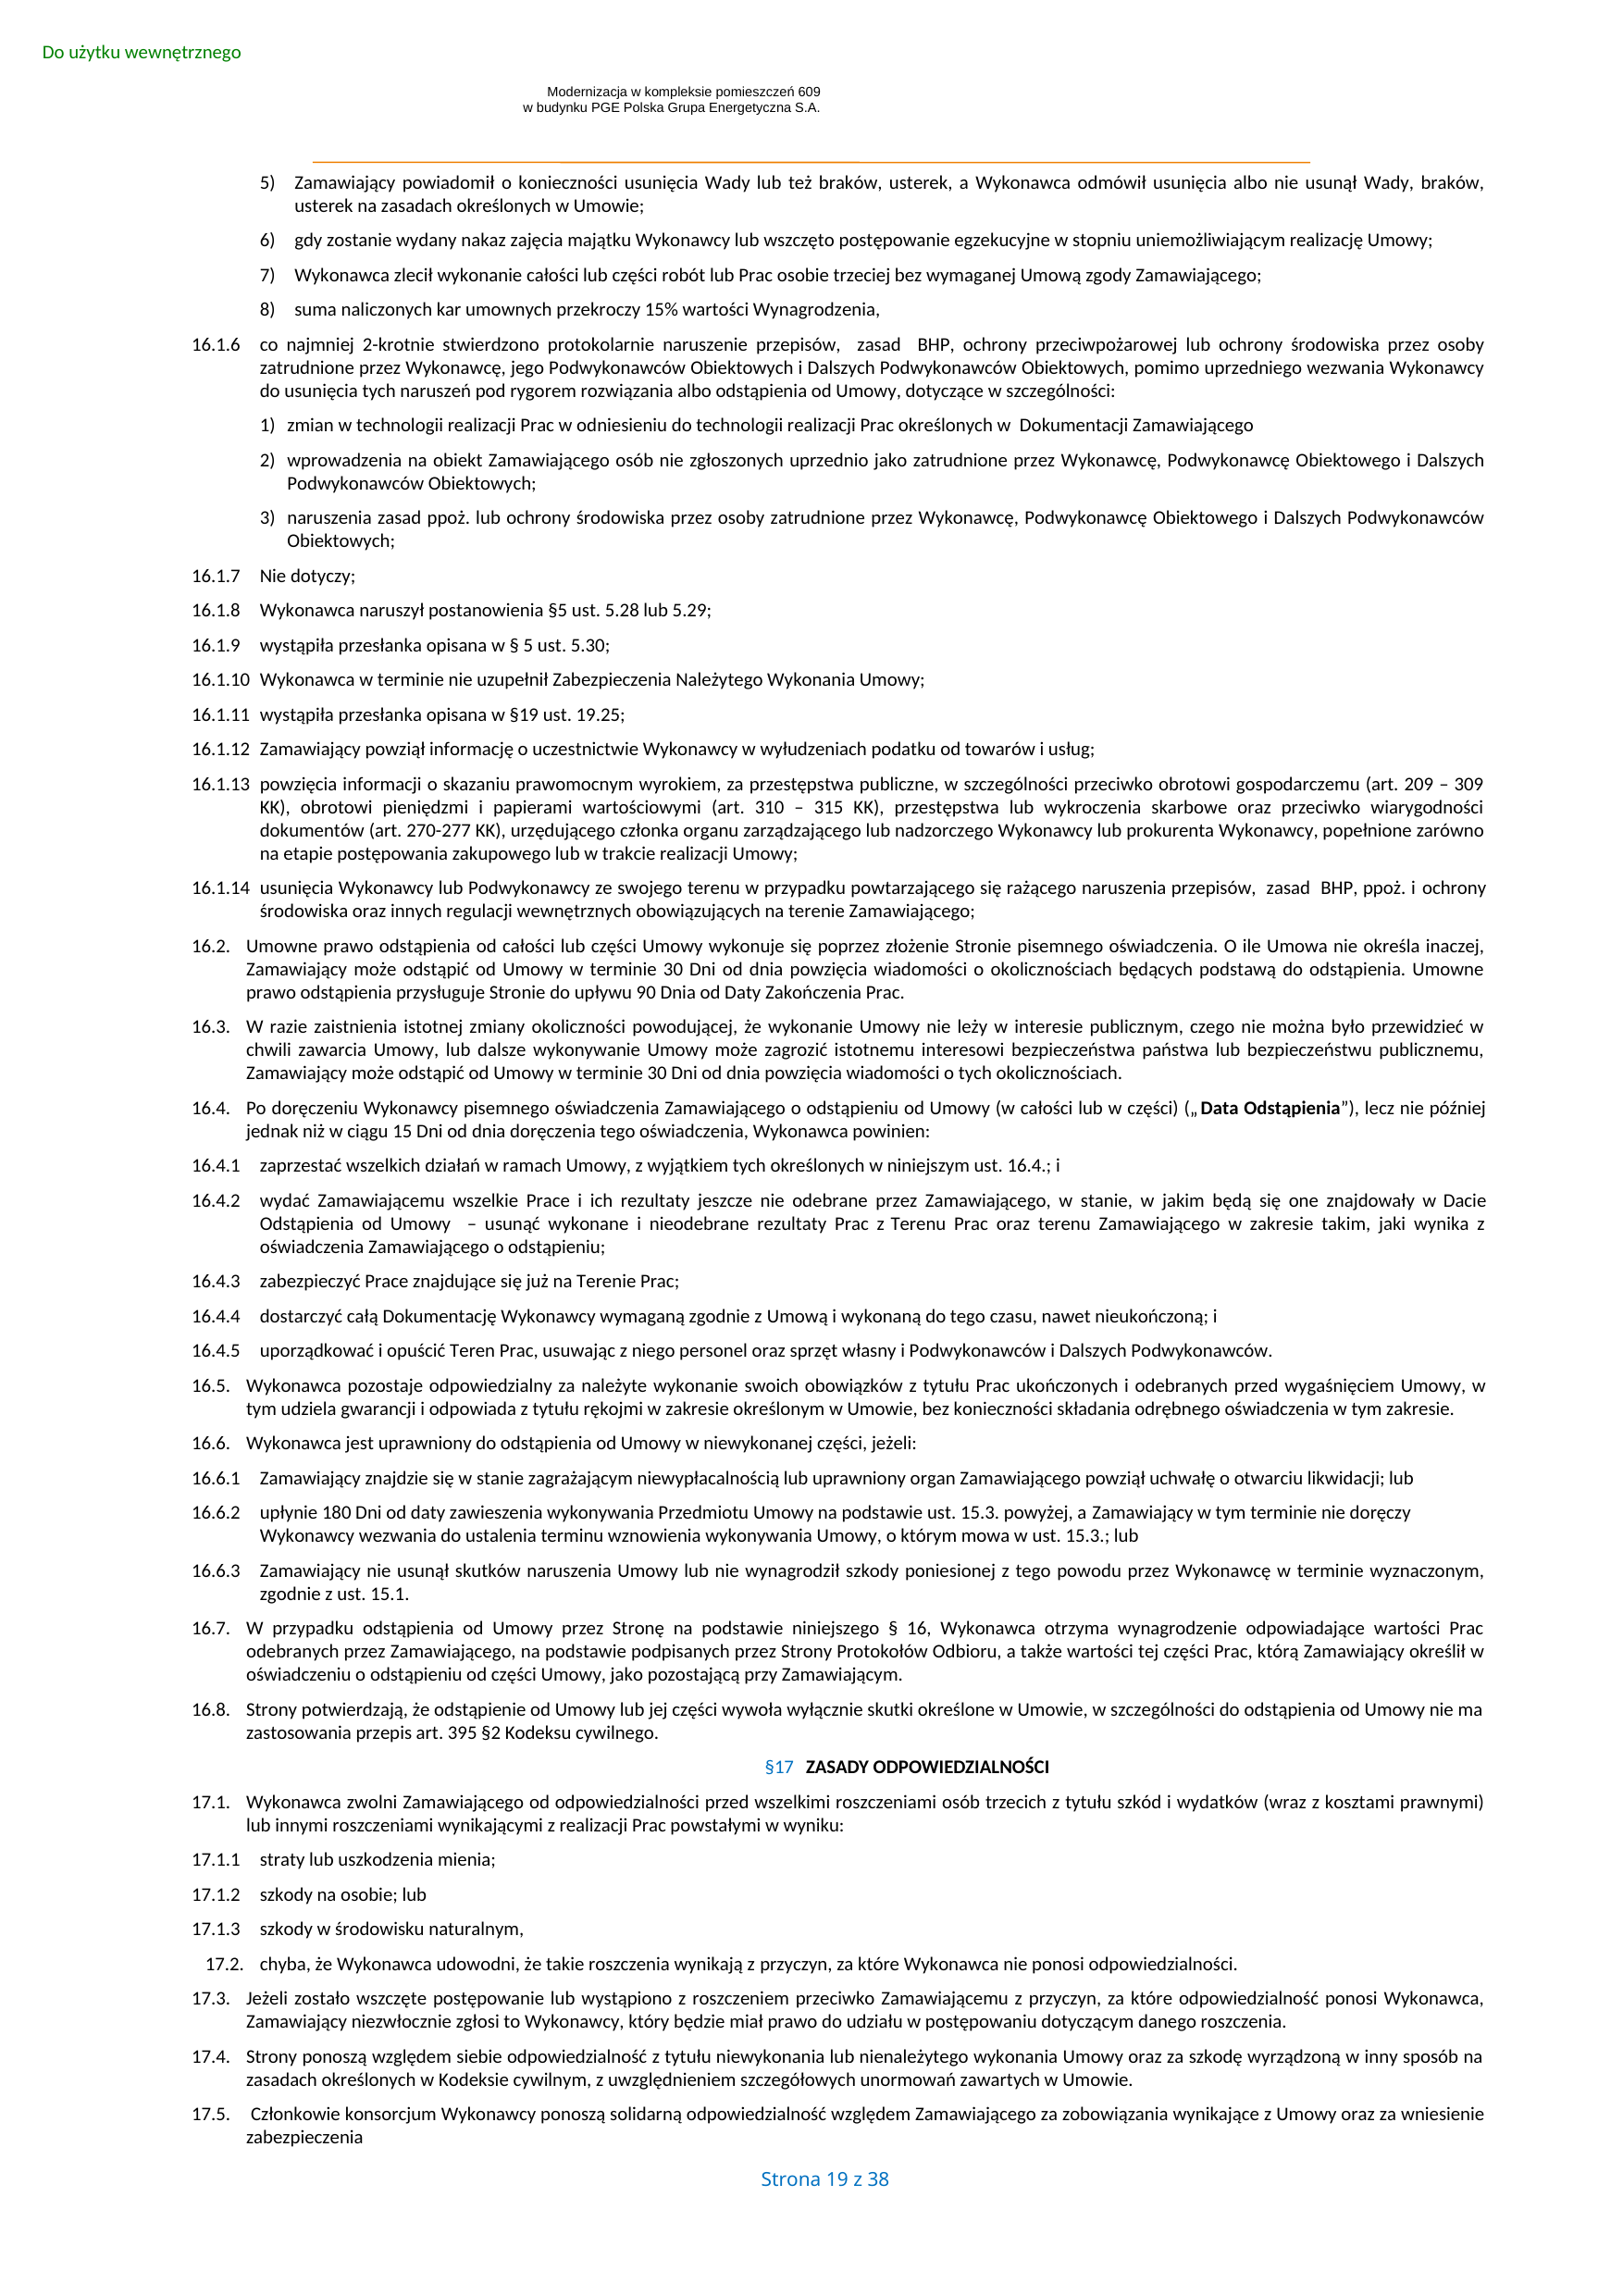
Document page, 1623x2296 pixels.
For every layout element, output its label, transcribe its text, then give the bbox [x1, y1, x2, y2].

subtitle wystąpiła przesłanka opisana w § 5 ust. 5.30; [192, 633, 1486, 656]
subtitle Wykonawca naruszył postanowienia §5 ust. 5.28 lub 5.29; [192, 599, 1486, 622]
subtitle Zamawiający powziął informację o uczestnictwie Wykonawcy w wyłudzeniach podatku od towarów i usług; [192, 738, 1486, 761]
subtitle wystąpiła przesłanka opisana w §19 ust. 19.25; [192, 702, 1486, 726]
subtitle Zamawiający znajdzie się w stanie zagrażającym niewypłacalnością lub uprawniony organ Zamawiającego powziął uchwałę o otwarciu likwidacji; lub [192, 1466, 1486, 1489]
subtitle W razie zaistnienia istotnej zmiany okoliczności powodującej, że wykonanie Umowy nie leży w interesie publicznym, czego nie można było przewidzieć w chwili zawarcia Umowy, lub dalsze wykonywanie Umowy może zagrozić istotnemu interesowi bezpieczeństwa państwa lub bezpieczeństwu publicznemu, Zamawiający może odstąpić od Umowy w terminie 30 Dni od dnia powzięcia wiadomości o tych okolicznościach. [192, 1015, 1486, 1085]
subtitle gdy zostanie wydany nakaz zajęcia majątku Wykonawcy lub wszczęto postępowanie egzekucyjne w stopniu uniemożliwiającym realizację Umowy; [260, 229, 1486, 252]
subtitle Wykonawca pozostaje odpowiedzialny za należyte wykonanie swoich obowiązków z tytułu Prac ukończonych i odebranych przed wygaśnięciem Umowy, w tym udziela gwarancji i odpowiada z tytułu rękojmi w zakresie określonym w Umowie, bez konieczności składania odrębnego oświadczenia w tym zakresie. [192, 1373, 1486, 1420]
subtitle Strony potwierdzają, że odstąpienie od Umowy lub jej części wywoła wyłącznie skutki określone w Umowie, w szczególności do odstąpienia od Umowy nie ma zastosowania przepis art. 395 §2 Kodeksu cywilnego. [192, 1697, 1486, 1744]
subtitle co najmniej 2-krotnie stwierdzono protokolarnie naruszenie przepisów, zasad BHP, ochrony przeciwpożarowej lub ochrony środowiska przez osoby zatrudnione przez Wykonawcę, jego Podwykonawców Obiektowych i Dalszych Podwykonawców Obiektowych, pomimo uprzedniego wezwania Wykonawcy do usunięcia tych naruszeń pod rygorem rozwiązania albo odstąpienia od Umowy, dotyczące w szczególności: [192, 332, 1486, 402]
subtitle Zamawiający powiadomił o konieczności usunięcia Wady lub też braków, usterek, a Wykonawca odmówił usunięcia albo nie usunął Wady, braków, usterek na zasadach określonych w Umowie; [260, 170, 1486, 217]
subtitle wydać Zamawiającemu wszelkie Prace i ich rezultaty jeszcze nie odebrane przez Zamawiającego, w stanie, w jakim będą się one znajdowały w Dacie Odstąpienia od Umowy – usunąć wykonane i nieodebrane rezultaty Prac z Terenu Prac oraz terenu Zamawiającego w zakresie takim, jaki wynika z oświadczenia Zamawiającego o odstąpieniu; [192, 1188, 1486, 1258]
subtitle zaprzestać wszelkich działań w ramach Umowy, z wyjątkiem tych określonych w niniejszym ust. 16.4.; i [192, 1154, 1486, 1177]
subtitle Wykonawca zwolni Zamawiającego od odpowiedzialności przed wszelkimi roszczeniami osób trzecich z tytułu szkód i wydatków (wraz z kosztami prawnymi) lub innymi roszczeniami wynikającymi z realizacji Prac powstałymi w wyniku: [192, 1790, 1486, 1836]
subtitle zmian w technologii realizacji Prac w odniesieniu do technologii realizacji Prac określonych w Dokumentacji Zamawiającego [260, 414, 1486, 437]
subtitle szkody w środowisku naturalnym, [192, 1917, 1486, 1941]
subtitle uporządkować i opuścić Teren Prac, usuwając z niego personel oraz sprzęt własny i Podwykonawców i Dalszych Podwykonawców. [192, 1339, 1486, 1362]
subtitle naruszenia zasad ppoż. lub ochrony środowiska przez osoby zatrudnione przez Wykonawcę, Podwykonawcę Obiektowego i Dalszych Podwykonawców Obiektowych; [260, 506, 1486, 552]
subtitle zabezpieczyć Prace znajdujące się już na Terenie Prac; [192, 1270, 1486, 1293]
subtitle wprowadzenia na obiekt Zamawiającego osób nie zgłoszonych uprzednio jako zatrudnione przez Wykonawcę, Podwykonawcę Obiektowego i Dalszych Podwykonawców Obiektowych; [260, 448, 1486, 494]
subtitle Zamawiający nie usunął skutków naruszenia Umowy lub nie wynagrodził szkody poniesionej z tego powodu przez Wykonawcę w terminie wyznaczonym, zgodnie z ust. 15.1. [192, 1558, 1486, 1605]
subtitle dostarczyć całą Dokumentację Wykonawcy wymaganą zgodnie z Umową i wykonaną do tego czasu, nawet nieukończoną; i [192, 1304, 1486, 1327]
subtitle W przypadku odstąpienia od Umowy przez Stronę na podstawie niniejszego § 16, Wykonawca otrzyma wynagrodzenie odpowiadające wartości Prac odebranych przez Zamawiającego, na podstawie podpisanych przez Strony Protokołów Odbioru, a także wartości tej części Prac, którą Zamawiający określił w oświadczeniu o odstąpieniu od części Umowy, jako pozostającą przy Zamawiającym. [192, 1617, 1486, 1686]
subtitle Strony ponoszą względem siebie odpowiedzialność z tytułu niewykonania lub nienależytego wykonania Umowy oraz za szkodę wyrządzoną w inny sposób na zasadach określonych w Kodeksie cywilnym, z uwzględnieniem szczegółowych unormowań zawartych w Umowie. [192, 2044, 1486, 2091]
subtitle Jeżeli zostało wszczęte postępowanie lub wystąpiono z roszczeniem przeciwko Zamawiającemu z przyczyn, za które odpowiedzialność ponosi Wykonawca, Zamawiający niezwłocznie zgłosi to Wykonawcy, który będzie miał prawo do udziału w postępowaniu dotyczącym danego roszczenia. [192, 1987, 1486, 2033]
subtitle Nie dotyczy; [192, 564, 1486, 587]
subtitle upłynie 180 Dni od daty zawieszenia wykonywania Przedmiotu Umowy na podstawie ust. 15.3. powyżej, a Zamawiający w tym terminie nie doręczy Wykonawcy wezwania do ustalenia terminu wznowienia wykonywania Umowy, o którym mowa w ust. 15.3.; lub [192, 1501, 1486, 1547]
subtitle powzięcia informacji o skazaniu prawomocnym wyrokiem, za przestępstwa publiczne, w szczególności przeciwko obrotowi gospodarczemu (art. 209 – 309 KK), obrotowi pieniędzmi i papierami wartościowymi (art. 310 – 315 KK), przestępstwa lub wykroczenia skarbowe oraz przeciwko wiarygodności dokumentów (art. 270-277 KK), urzędującego członka organu zarządzającego lub nadzorczego Wykonawcy lub prokurenta Wykonawcy, popełnione zarówno na etapie postępowania zakupowego lub w trakcie realizacji Umowy; [192, 772, 1486, 864]
subtitle Członkowie konsorcjum Wykonawcy ponoszą solidarną odpowiedzialność względem Zamawiającego za zobowiązania wynikające z Umowy oraz za wniesienie zabezpieczenia [192, 2103, 1486, 2149]
subtitle Wykonawca jest uprawniony do odstąpienia od Umowy w niewykonanej części, jeżeli: [192, 1432, 1486, 1455]
subtitle Po doręczeniu Wykonawcy pisemnego oświadczenia Zamawiającego o odstąpieniu od Umowy (w całości lub w części) („Data Odstąpienia”), lecz nie później jednak niż w ciągu 15 Dni od dnia doręczenia tego oświadczenia, Wykonawca powinien: [192, 1096, 1486, 1142]
subtitle Wykonawca w terminie nie uzupełnił Zabezpieczenia Należytego Wykonania Umowy; [192, 668, 1486, 691]
subtitle ZASADY ODPOWIEDZIALNOŚCI [328, 1756, 1486, 1779]
subtitle suma naliczonych kar umownych przekroczy 15% wartości Wynagrodzenia, [260, 298, 1486, 321]
subtitle szkody na osobie; lub [192, 1882, 1486, 1905]
subtitle chyba, że Wykonawca udowodni, że takie roszczenia wynikają z przyczyn, za które Wykonawca nie ponosi odpowiedzialności. [205, 1952, 1486, 1975]
subtitle straty lub uszkodzenia mienia; [192, 1848, 1486, 1871]
subtitle Wykonawca zlecił wykonanie całości lub części robót lub Prac osobie trzeciej bez wymaganej Umową zgody Zamawiającego; [260, 263, 1486, 286]
subtitle Umowne prawo odstąpienia od całości lub części Umowy wykonuje się poprzez złożenie Stronie pisemnego oświadczenia. O ile Umowa nie określa inaczej, Zamawiający może odstąpić od Umowy w terminie 30 Dni od dnia powzięcia wiadomości o okolicznościach będących podstawą do odstąpienia. Umowne prawo odstąpienia przysługuje Stronie do upływu 90 Dnia od Daty Zakończenia Prac. [192, 934, 1486, 1003]
subtitle usunięcia Wykonawcy lub Podwykonawcy ze swojego terenu w przypadku powtarzającego się rażącego naruszenia przepisów, zasad BHP, ppoż. i ochrony środowiska oraz innych regulacji wewnętrznych obowiązujących na terenie Zamawiającego; [192, 876, 1486, 923]
